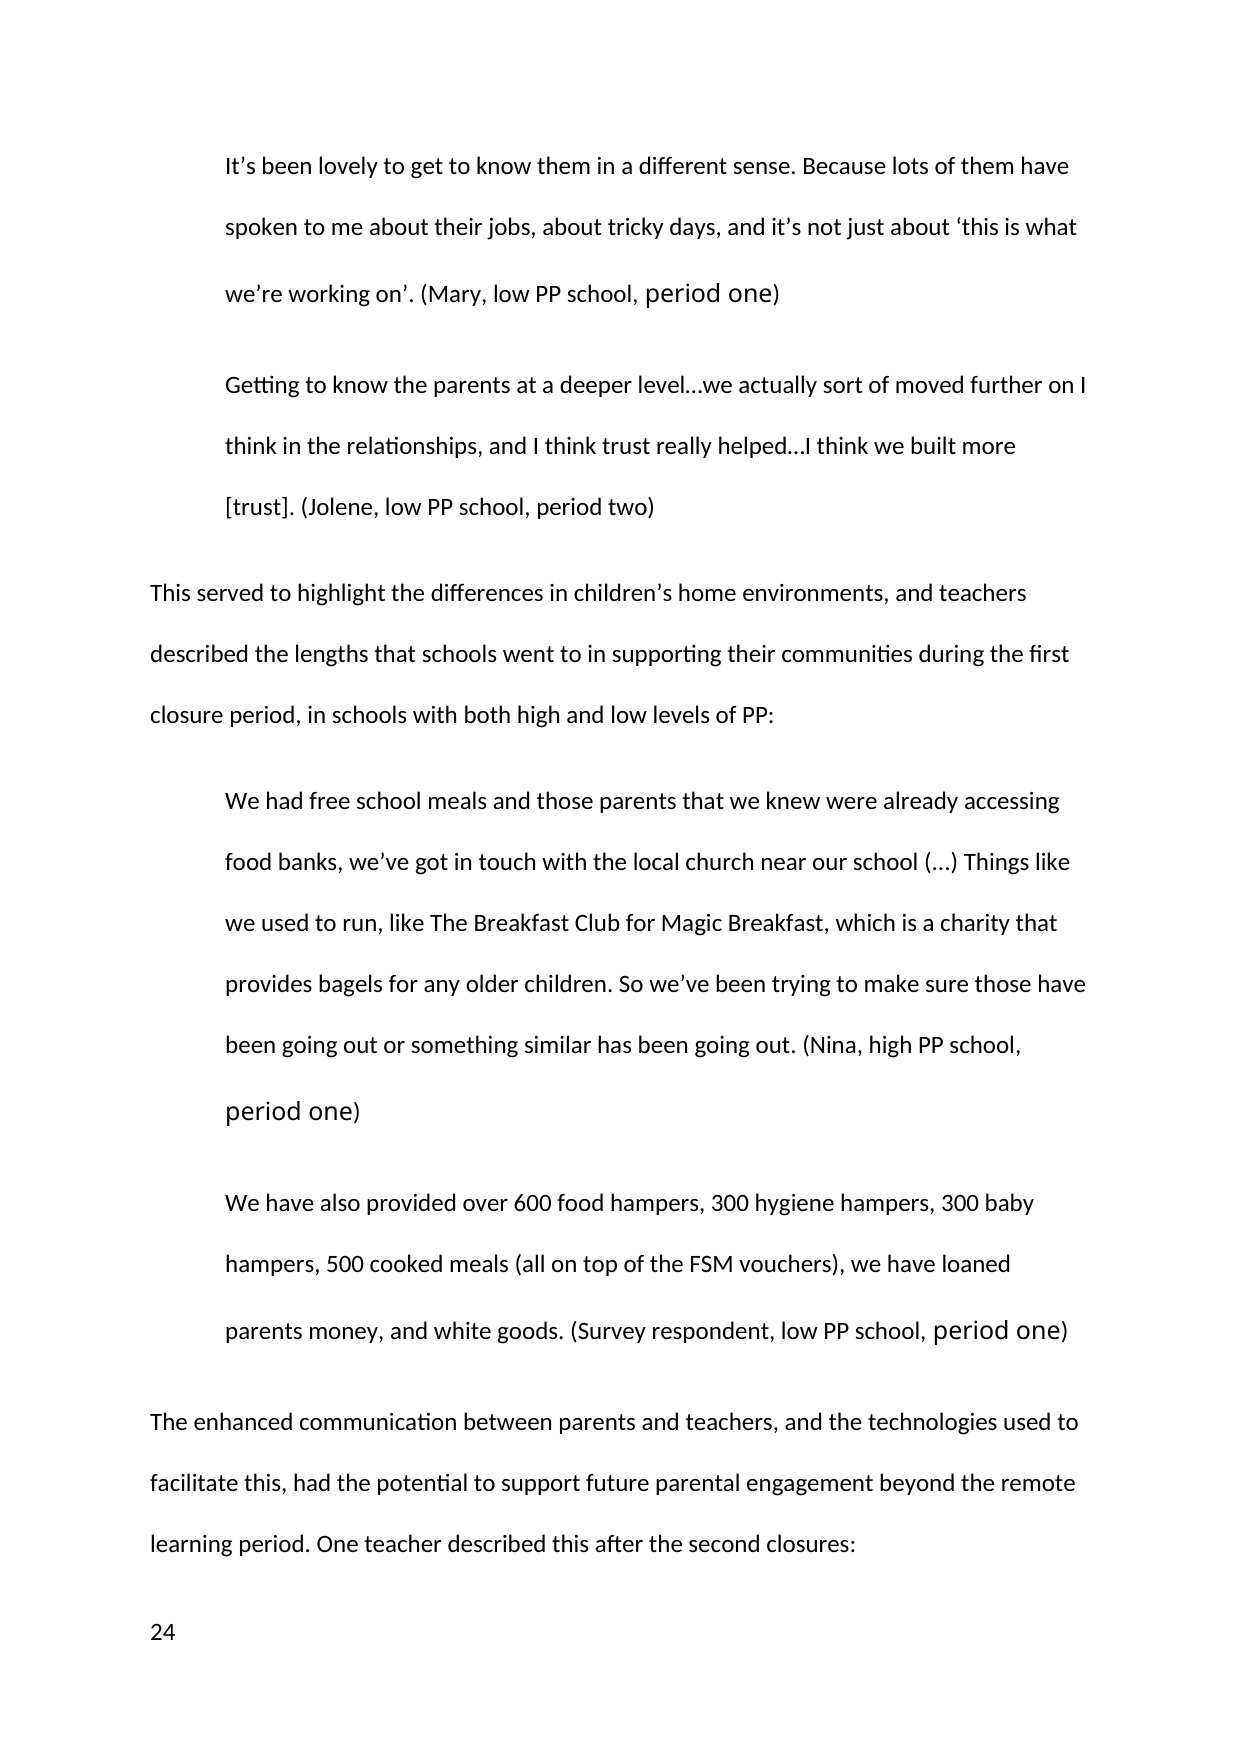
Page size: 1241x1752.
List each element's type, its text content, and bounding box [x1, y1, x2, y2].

text It’s been lovely to get to know them in a different sense. Because lots of them have spoken to me about their jobs, about tricky days, and it’s not just about ‘this is what we’re working on’. (Mary, low PP school, period one) [225, 150, 1090, 310]
text We had free school meals and those parents that we knew were already accessing food banks, we’ve got in touch with the local church near our school (...) Things like we used to run, like The Breakfast Club for Magic Breakfast, which is a charity that provides bagels for any older children. So we’ve been trying to make sure those have been going out or something similar has been going out. (Nina, high PP school, period one) [225, 785, 1090, 1128]
text Getting to know the parents at a deeper level…we actually sort of moved further on I think in the relationships, and I think trust really helped…I think we built more [trust]. (Jolene, low PP school, period two) [225, 369, 1090, 521]
text This served to highlight the differences in children’s home environments, and teachers described the lengths that schools went to in supporting their communities during the first closure period, in schools with both high and low levels of PP: [150, 577, 1090, 729]
text We have also provided over 600 food hampers, 300 hygiene hampers, 300 baby hampers, 500 cooked meals (all on top of the FSM vouchers), we have loaned parents money, and white goods. (Survey respondent, low PP school, period one) [225, 1187, 1090, 1347]
text The enhanced communication between parents and teachers, and the technologies used to facilitate this, had the potential to support future parental engagement beyond the remote learning period. One teacher described this after the second closures: [150, 1406, 1090, 1558]
